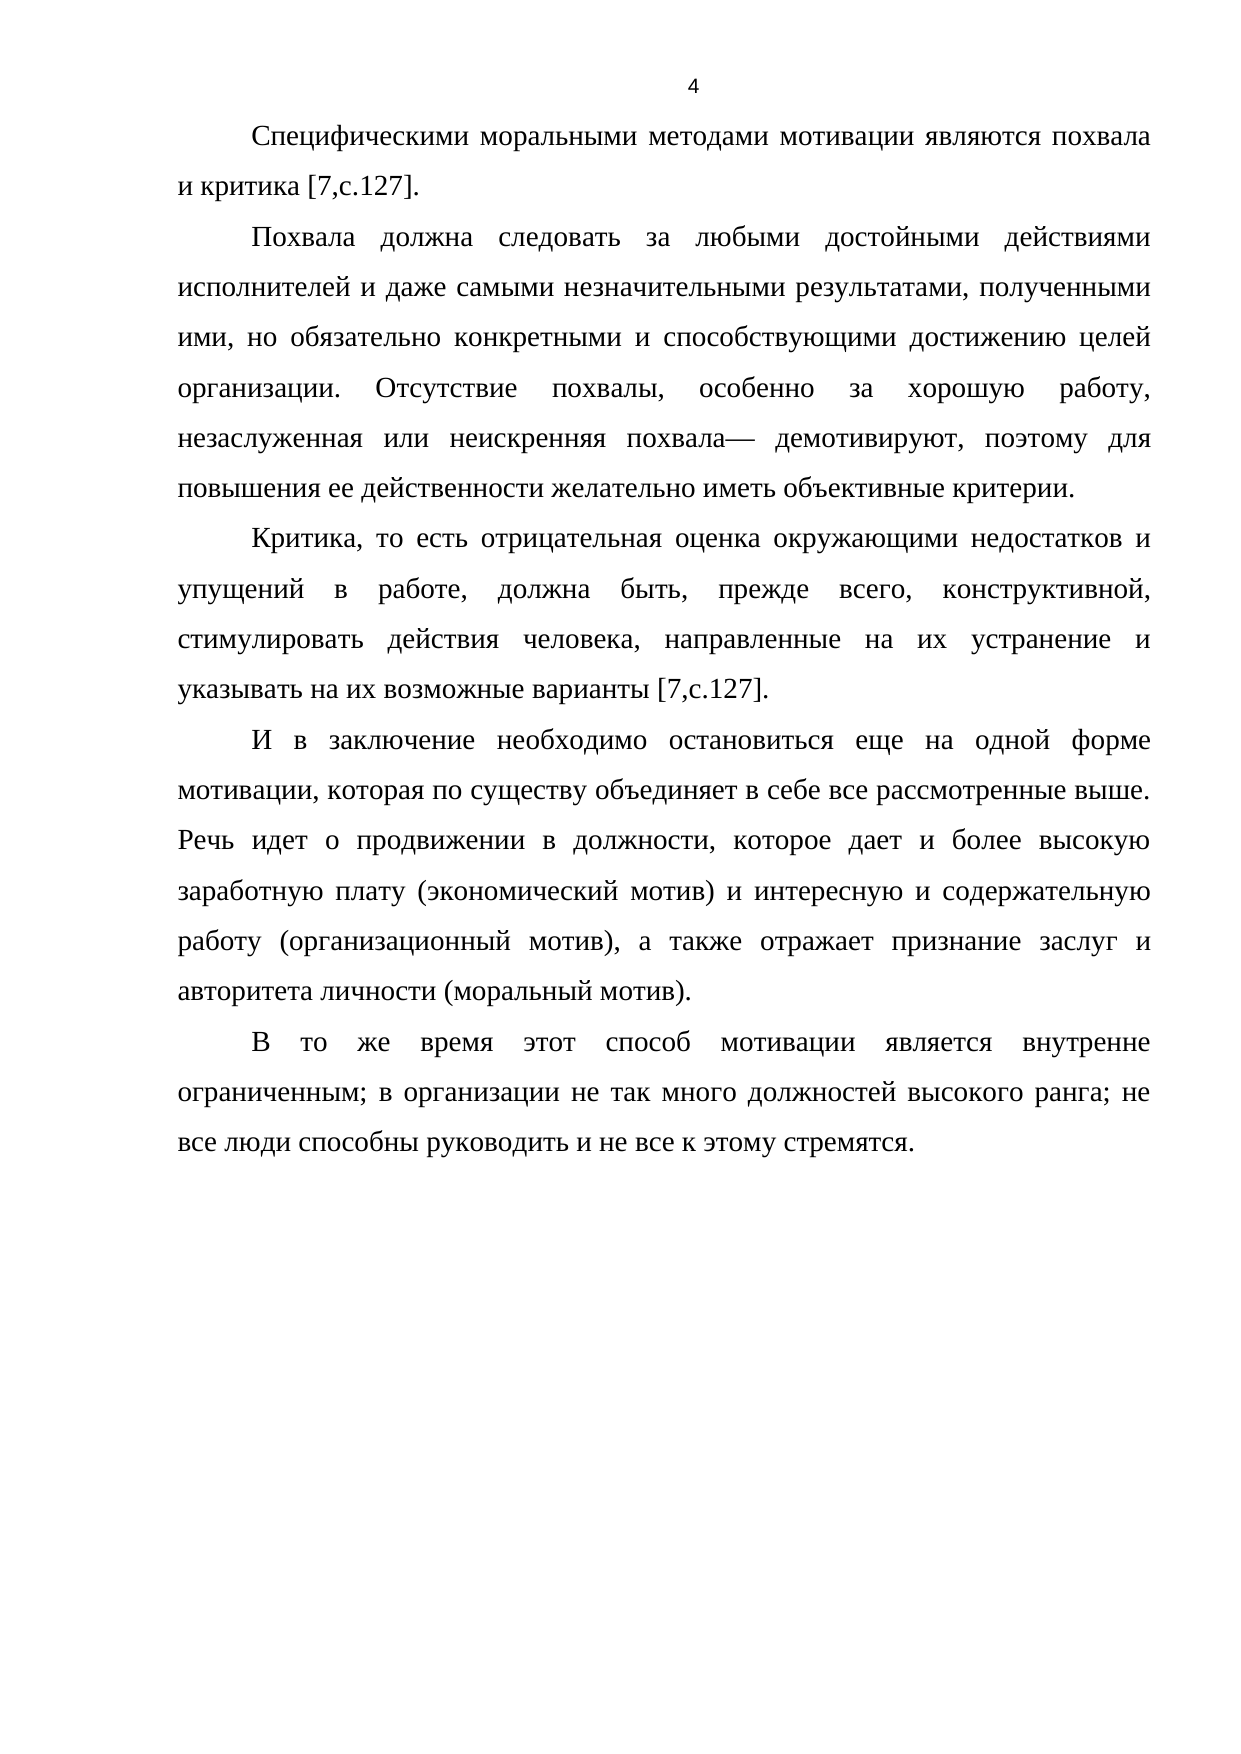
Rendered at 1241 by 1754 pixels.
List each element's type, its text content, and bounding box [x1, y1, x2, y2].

text Критика, то есть отрицательная оценка окружающими недостатков и упущений в работе, должна быть, прежде всего, конструктивной, стимулировать действия человека, направленные на их устранение и указывать на их возможные варианты [7,с.127]. [177, 521, 1152, 705]
text В то же время этот способ мотивации является внутренне ограниченным; в организации не так много должностей высокого ранга; не все люди способны руководить и не все к этому стремятся. [177, 1024, 1152, 1158]
text Похвала должна следовать за любыми достойными действиями исполнителей и даже самыми незначительными результатами, полученными ими, но обязательно конкретными и способствующими достижению целей организации. Отсутствие похвалы, особенно за хорошую работу, незаслуженная или неискренняя похвала— демотивируют, поэтому для повышения ее действенности желательно иметь объективные критерии. [177, 219, 1152, 504]
text И в заключение необходимо остановиться еще на одной форме мотивации, которая по существу объединяет в себе все рассмотренные выше. Речь идет о продвижении в должности, которое дает и более высокую заработную плату (экономический мотив) и интересную и содержательную работу (организационный мотив), а также отражает признание заслуг и авторитета личности (моральный мотив). [177, 722, 1152, 1007]
text Специфическими моральными методами мотивации являются похвала и критика [7,с.127]. [177, 118, 1152, 202]
